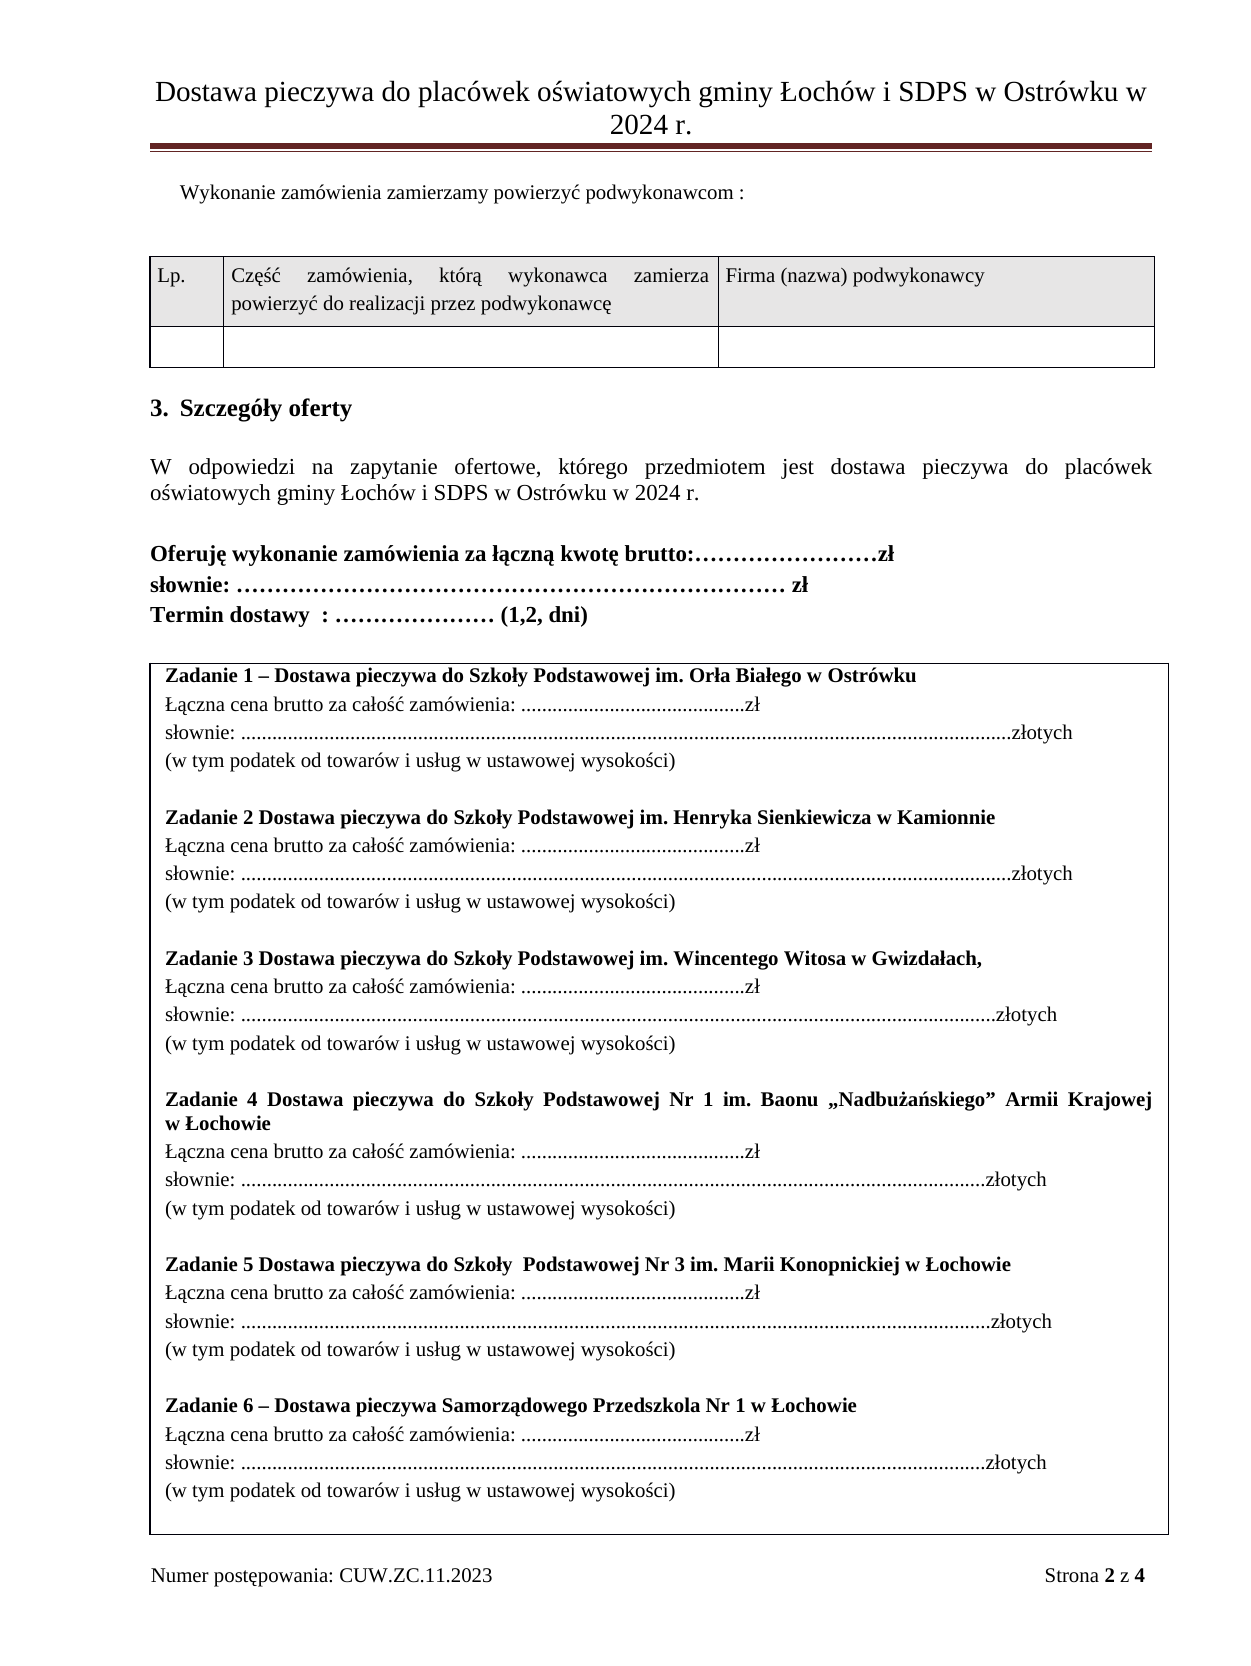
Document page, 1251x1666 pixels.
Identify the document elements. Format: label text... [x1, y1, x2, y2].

text Oferuję wykonanie zamówienia za łączną kwotę brutto:……………………zł [150, 540, 1154, 567]
text W odpowiedzi na zapytanie ofertowe, którego przedmiotem jest dostawa pieczywa do placówek oświatowych gminy Łochów i SDPS w Ostrówku w 2024 r. [150, 453, 1154, 506]
table_cell [151, 327, 223, 367]
table_cell [719, 327, 1154, 367]
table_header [151, 664, 1168, 1534]
table_header Firma (nazwa) podwykonawcy [719, 257, 1154, 326]
list Szczegóły oferty [150, 393, 1154, 422]
text słownie: ……………………………………………………………… zł [150, 571, 1154, 597]
text Termin dostawy : ………………… (1,2, dni) [150, 601, 1154, 628]
table_header Lp. [151, 257, 223, 326]
text Wykonanie zamówienia zamierzamy powierzyć podwykonawcom : [179, 180, 1154, 204]
table_header Część zamówienia, którą wykonawca zamierza powierzyć do realizacji przez podwykonawcę [224, 257, 718, 326]
table_cell [224, 327, 718, 367]
